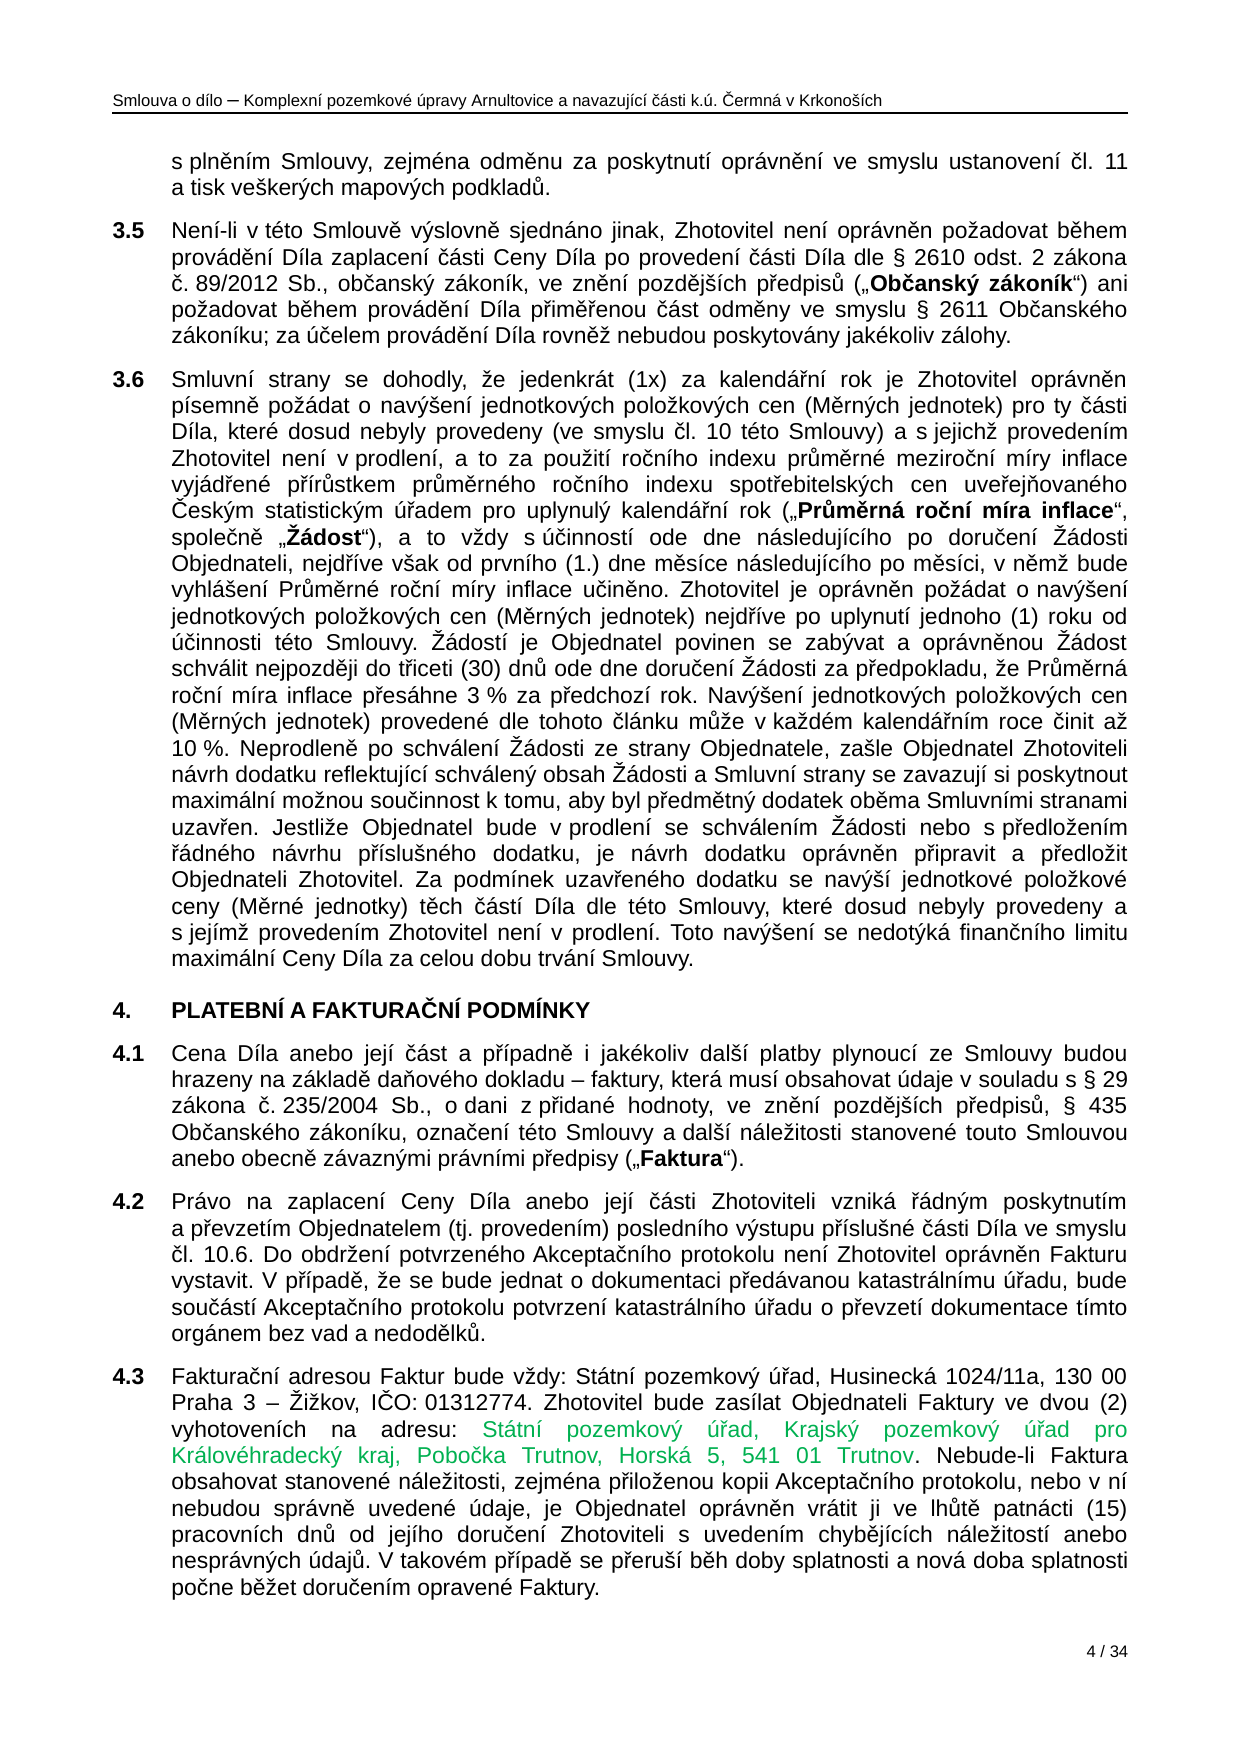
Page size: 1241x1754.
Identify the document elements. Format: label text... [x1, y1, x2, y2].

text Fakturační adresou Faktur bude vždy: Státní pozemkový úřad, Husinecká 1024/11a, 130 00 Praha 3 – Žižkov, IČO: 01312774. Zhotovitel bude zasílat Objednateli Faktury ve dvou (2) vyhotoveních na adresu: Státní pozemkový úřad, Krajský pozemkový úřad pro Královéhradecký kraj, Pobočka Trutnov, Horská 5, 541 01 Trutnov. Nebude-li Faktura obsahovat stanovené náležitosti, zejména přiloženou kopii Akceptačního protokolu, nebo v ní nebudou správně uvedené údaje, je Objednatel oprávněn vrátit ji ve lhůtě patnácti (15) pracovních dnů od jejího doručení Zhotoviteli s uvedením chybějících náležitostí anebo nesprávných údajů. V takovém případě se přeruší běh doby splatnosti a nová doba splatnosti počne běžet doručením opravené Faktury. [112, 1363, 1128, 1600]
text Není-li v této Smlouvě výslovně sjednáno jinak, Zhotovitel není oprávněn požadovat během provádění Díla zaplacení části Ceny Díla po provedení části Díla dle § 2610 odst. 2 zákona č. 89/2012 Sb., občanský zákoník, ve znění pozdějších předpisů („Občanský zákoník“) ani požadovat během provádění Díla přiměřenou část odměny ve smyslu § 2611 Občanského zákoníku; za účelem provádění Díla rovněž nebudou poskytovány jakékoliv zálohy. [112, 217, 1128, 349]
text Právo na zaplacení Ceny Díla anebo její části Zhotoviteli vzniká řádným poskytnutím a převzetím Objednatelem (tj. provedením) posledního výstupu příslušné části Díla ve smyslu čl. 10.6. Do obdržení potvrzeného Akceptačního protokolu není Zhotovitel oprávněn Fakturu vystavit. V případě, že se bude jednat o dokumentaci předávanou katastrálnímu úřadu, bude součástí Akceptačního protokolu potvrzení katastrálního úřadu o převzetí dokumentace tímto orgánem bez vad a nedodělků. [112, 1188, 1128, 1346]
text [112, 148, 1128, 200]
text Platební a fakturační podmínky [112, 997, 1128, 1023]
text Cena Díla anebo její část a případně i jakékoliv další platby plynoucí ze Smlouvy budou hrazeny na základě daňového dokladu – faktury, která musí obsahovat údaje v souladu s § 29 zákona č. 235/2004 Sb., o dani z přidané hodnoty, ve znění pozdějších předpisů, § 435 Občanského zákoníku, označení této Smlouvy a další náležitosti stanovené touto Smlouvou anebo obecně závaznými právními předpisy („Faktura“). [112, 1040, 1128, 1171]
text Smluvní strany se dohodly, že jedenkrát (1x) za kalendářní rok je Zhotovitel oprávněn písemně požádat o navýšení jednotkových položkových cen (Měrných jednotek) pro ty části Díla, které dosud nebyly provedeny (ve smyslu čl. 10 této Smlouvy) a s jejichž provedením Zhotovitel není v prodlení, a to za použití ročního indexu průměrné meziroční míry inflace vyjádřené přírůstkem průměrného ročního indexu spotřebitelských cen uveřejňovaného Českým statistickým úřadem pro uplynulý kalendářní rok („Průměrná roční míra inflace“, společně „Žádost“), a to vždy s účinností ode dne následujícího po doručení Žádosti Objednateli, nejdříve však od prvního (1.) dne měsíce následujícího po měsíci, v němž bude vyhlášení Průměrné roční míry inflace učiněno. Zhotovitel je oprávněn požádat o navýšení jednotkových položkových cen (Měrných jednotek) nejdříve po uplynutí jednoho (1) roku od účinnosti této Smlouvy. Žádostí je Objednatel povinen se zabývat a oprávněnou Žádost schválit nejpozději do třiceti (30) dnů ode dne doručení Žádosti za předpokladu, že Průměrná roční míra inflace přesáhne 3 % za předchozí rok. Navýšení jednotkových položkových cen (Měrných jednotek) provedené dle tohoto článku může v každém kalendářním roce činit až 10 %. Neprodleně po schválení Žádosti ze strany Objednatele, zašle Objednatel Zhotoviteli návrh dodatku reflektující schválený obsah Žádosti a Smluvní strany se zavazují si poskytnout maximální možnou součinnost k tomu, aby byl předmětný dodatek oběma Smluvními stranami uzavřen. Jestliže Objednatel bude v prodlení se schválením Žádosti nebo s předložením řádného návrhu příslušného dodatku, je návrh dodatku oprávněn připravit a předložit Objednateli Zhotovitel. Za podmínek uzavřeného dodatku se navýší jednotkové položkové ceny (Měrné jednotky) těch částí Díla dle této Smlouvy, které dosud nebyly provedeny a s jejímž provedením Zhotovitel není v prodlení. Toto navýšení se nedotýká finančního limitu maximální Ceny Díla za celou dobu trvání Smlouvy. [112, 366, 1128, 972]
